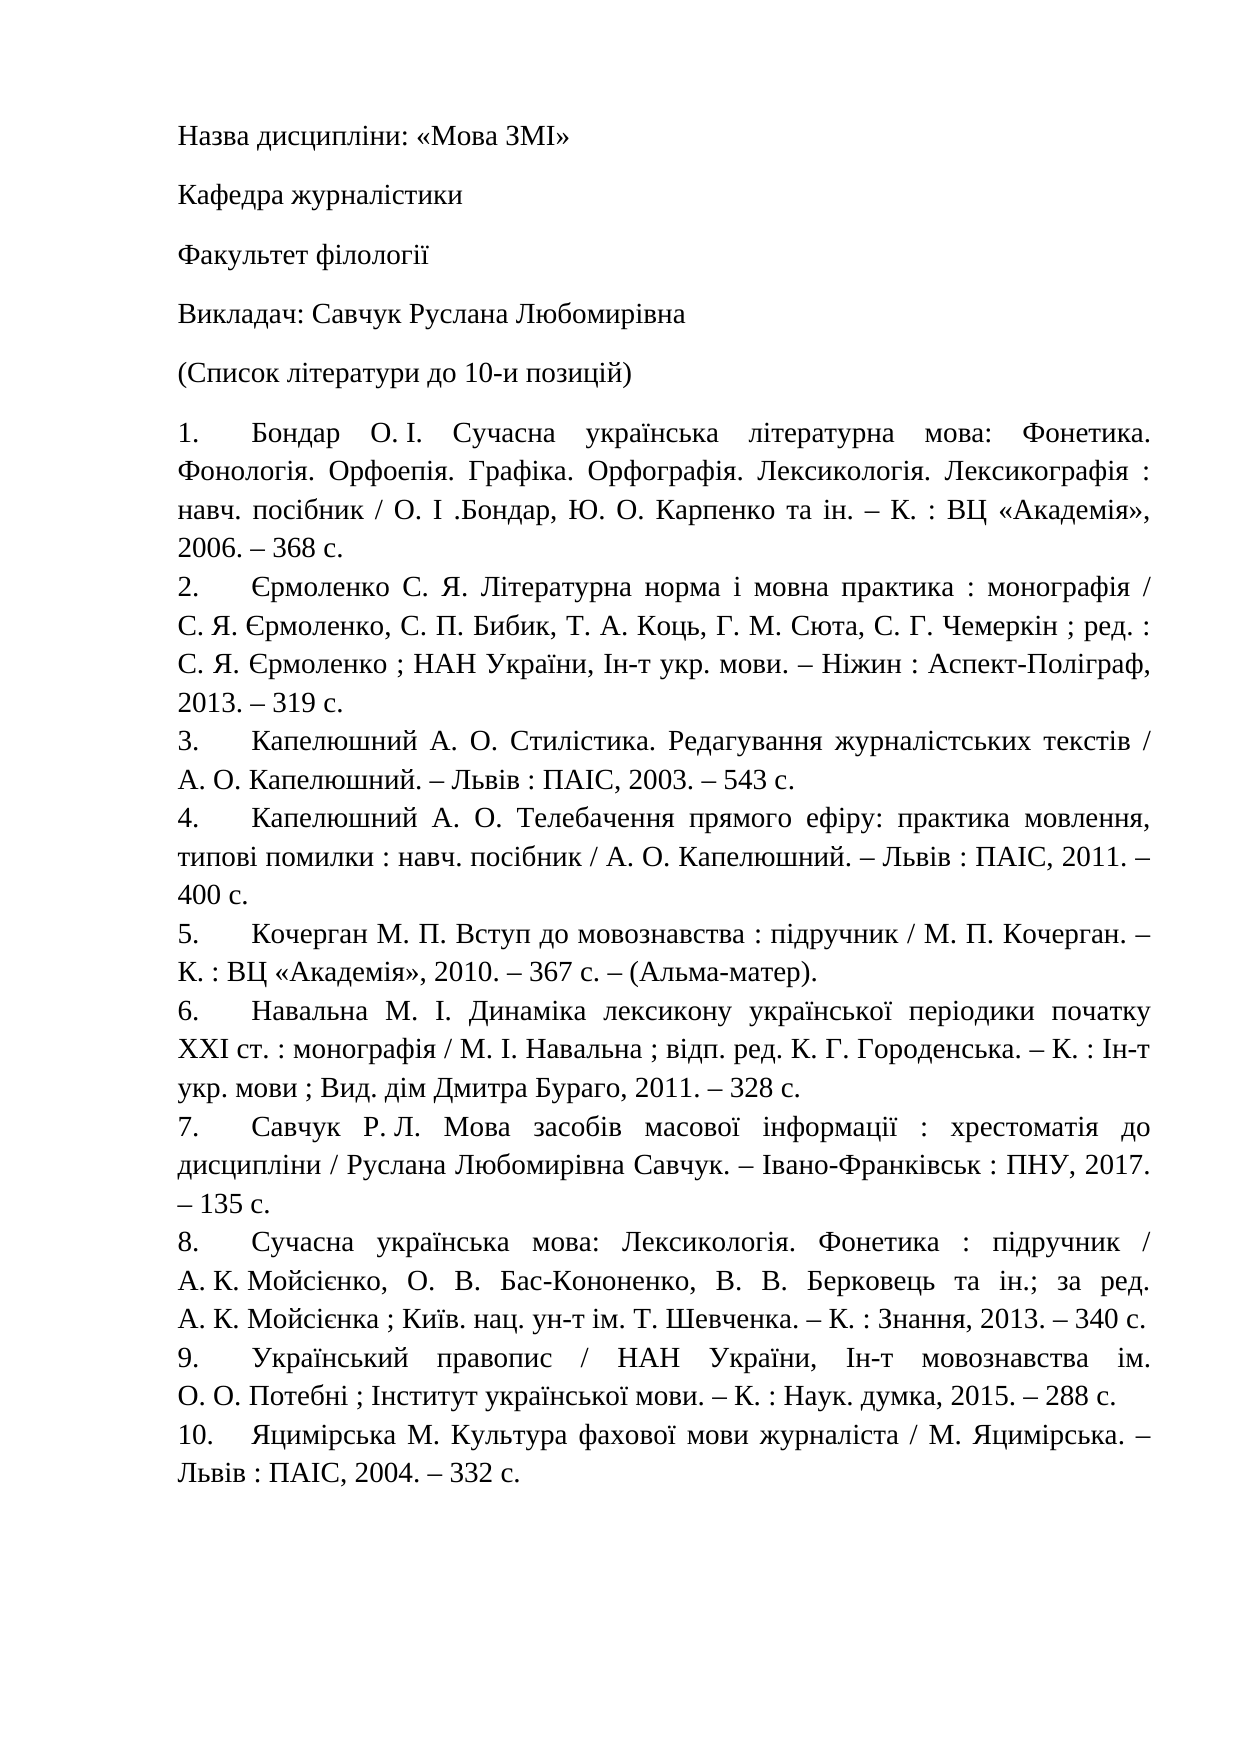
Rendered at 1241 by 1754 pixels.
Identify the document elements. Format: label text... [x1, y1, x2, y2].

list Єрмоленко С. Я. Літературна норма і мовна практика : монографія / С. Я. Єрмоленко, С. П. Бибик, Т. А. Коць, Г. М. Сюта, С. Г. Чемеркін ; ред. : С. Я. Єрмоленко ; НАН України, Ін-т укр. мови. – Ніжин : Аспект-Поліграф, 2013. – 319 c. [177, 569, 1152, 718]
text Факультет філології [177, 237, 1152, 270]
list Капелюшний А. О. Стилістика. Редагування журналістських текстів / А. О. Капелюшний. – Львів : ПАІС, 2003. – 543 с. [177, 723, 1152, 795]
text Назва дисципліни: «Мова ЗМІ» [177, 118, 1152, 152]
list Український правопис / НАН України, Ін-т мовознавства ім. О. О. Потебні ; Інститут української мови. – К. : Наук. думка, 2015. – 288 с. [177, 1340, 1152, 1412]
list Навальна М. І. Динаміка лексикону української періодики початку ХХІ ст. : монографія / М. І. Навальна ; відп. ред. К. Г. Городенська. – К. : Ін-т укр. мови ; Вид. дім Дмитра Бураго, 2011. – 328 с. [177, 993, 1152, 1104]
list Савчук Р. Л. Мова засобів масової інформації : хрестоматія до дисципліни / Руслана Любомирівна Савчук. – Івано-Франківськ : ПНУ, 2017. – 135 с. [177, 1109, 1152, 1219]
list Бондар О. І. Сучасна українська літературна мова: Фонетика. Фонологія. Орфоепія. Графіка. Орфографія. Лексикологія. Лексикографія : навч. посібник / О. І .Бондар, Ю. О. Карпенко та ін. – К. : ВЦ «Академія», 2006. – 368 с. [177, 415, 1152, 564]
list Яцимірська М. Культура фахової мови журналіста / М. Яцимірська. – Львів : ПАІС, 2004. – 332 с. [177, 1417, 1152, 1489]
list Кочерган М. П. Вступ до мовознавства : підручник / М. П. Кочерган. – К. : ВЦ «Академія», 2010. – 367 с. – (Альма-матер). [177, 916, 1152, 988]
text Викладач: Савчук Руслана Любомирівна [177, 296, 1152, 330]
text (Список літератури до 10-и позицій) [177, 356, 1152, 389]
text Кафедра журналістики [177, 177, 1152, 211]
list Капелюшний А. О. Телебачення прямого ефіру: практика мовлення, типові помилки : навч. посібник / А. О. Капелюшний. – Львів : ПАIС, 2011. – 400 с. [177, 800, 1152, 911]
list Сучасна українська мова: Лексикологія. Фонетика : підручник / А. К. Мойсієнко, О. В. Бас-Кононенко, В. В. Берковець та ін.; за ред. А. К. Мойсієнка ; Київ. нац. ун-т ім. Т. Шевченка. – К. : Знання, 2013. – 340 с. [177, 1224, 1152, 1335]
